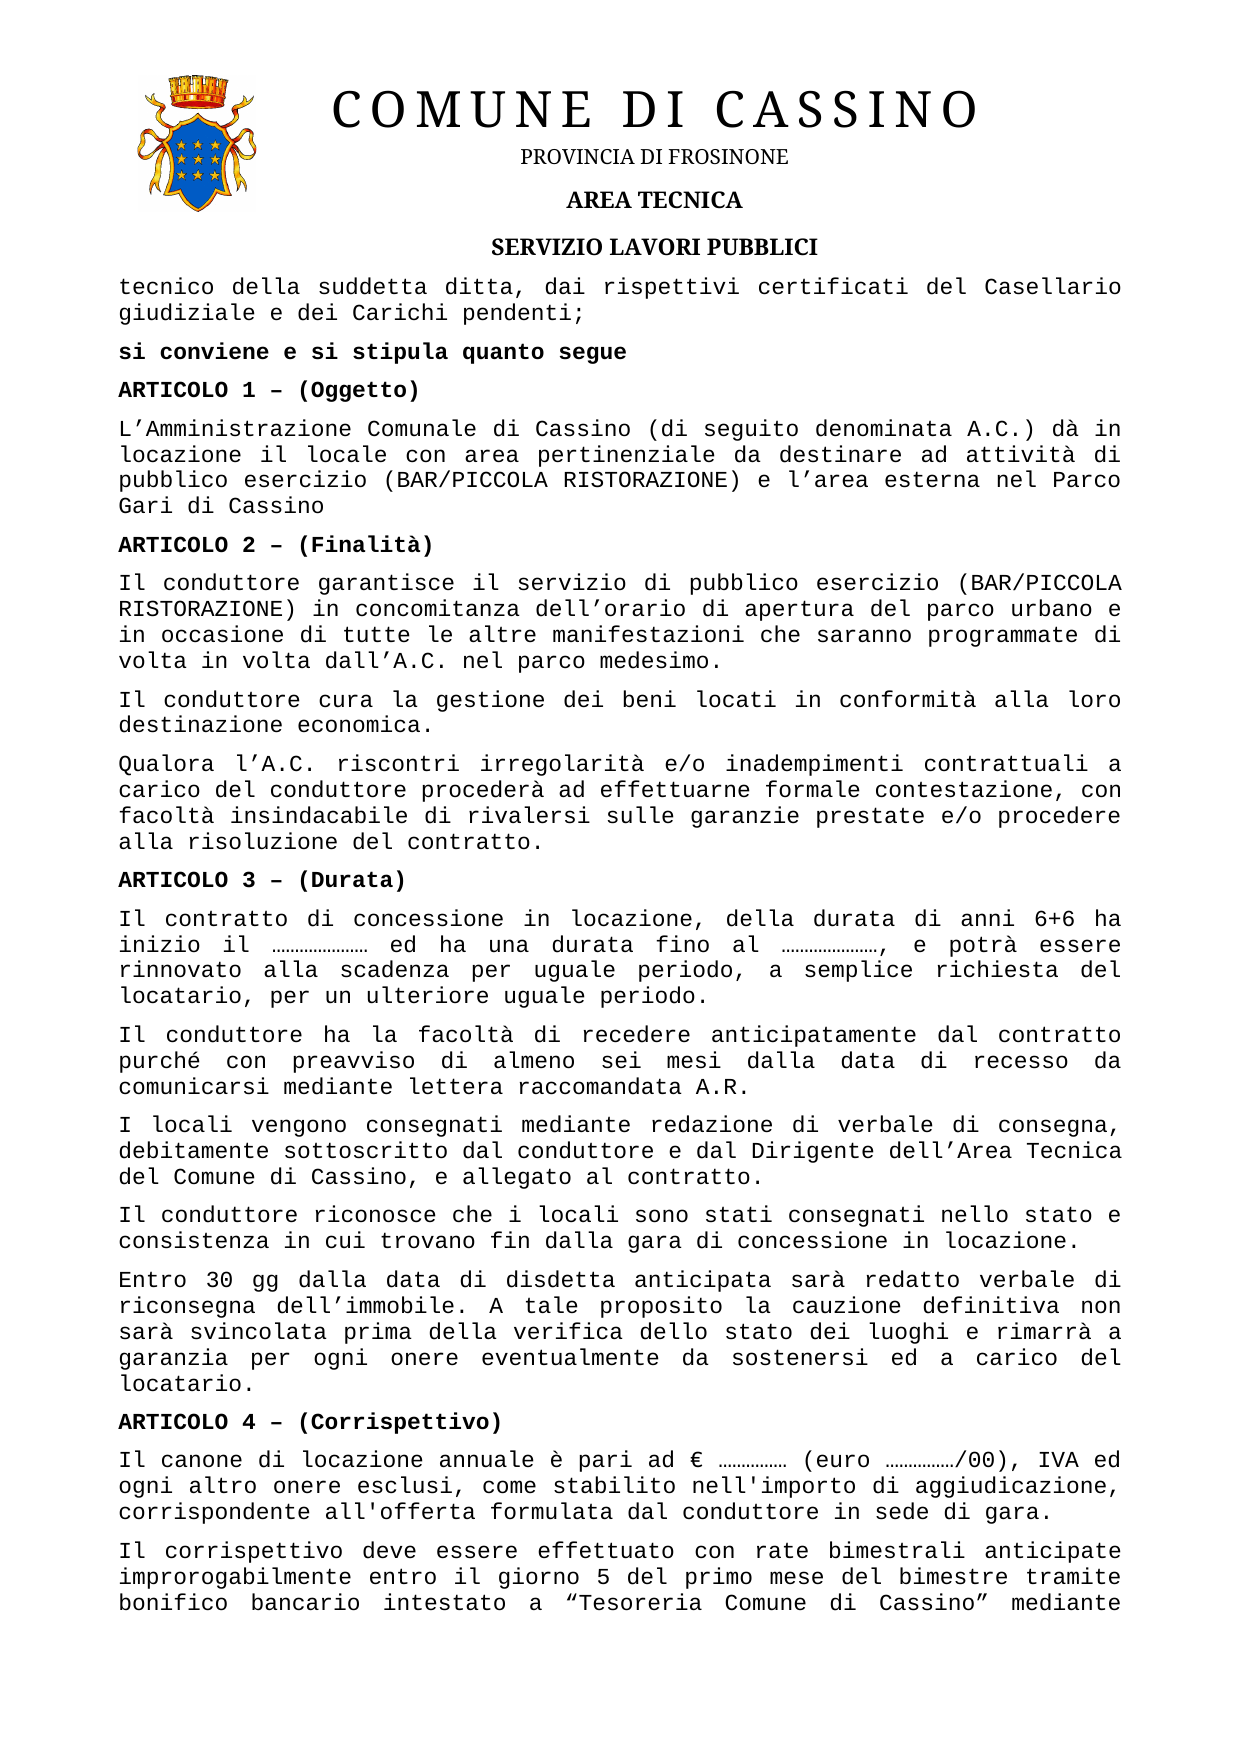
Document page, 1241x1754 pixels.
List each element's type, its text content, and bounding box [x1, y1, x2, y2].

text L’Amministrazione Comunale di Cassino (di seguito denominata A.C.) dà in locazione il locale con area pertinenziale da destinare ad attività di pubblico esercizio (BAR/PICCOLA RISTORAZIONE) e l’area esterna nel Parco Gari di Cassino [118, 417, 1122, 521]
text ARTICOLO 3 – (Durata) [118, 868, 1122, 894]
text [118, 1539, 1122, 1617]
text ARTICOLO 4 – (Corrispettivo) [118, 1410, 1122, 1436]
text Il conduttore garantisce il servizio di pubblico esercizio (BAR/PICCOLA RISTORAZIONE) in concomitanza dell’orario di apertura del parco urbano e in occasione di tutte le altre manifestazioni che saranno programmate di volta in volta dall’A.C. nel parco medesimo. [118, 572, 1122, 675]
text I locali vengono consegnati mediante redazione di verbale di consegna, debitamente sottoscritto dal conduttore e dal Dirigente dell’Area Tecnica del Comune di Cassino, e allegato al contratto. [118, 1113, 1122, 1191]
text Qualora l’A.C. riscontri irregolarità e/o inadempimenti contrattuali a carico del conduttore procederà ad effettuarne formale contestazione, con facoltà insindacabile di rivalersi sulle garanzie prestate e/o procedere alla risoluzione del contratto. [118, 752, 1122, 856]
text Il contratto di concessione in locazione, della durata di anni 6+6 ha inizio il ………………… ed ha una durata fino al …………………, e potrà essere rinnovato alla scadenza per uguale periodo, a semplice richiesta del locatario, per un ulteriore uguale periodo. [118, 907, 1122, 1011]
text ARTICOLO 2 – (Finalità) [118, 533, 1122, 559]
text si conviene e si stipula quanto segue [118, 340, 1122, 366]
text Il canone di locazione annuale è pari ad € …………… (euro ……………/00), IVA ed ogni altro onere esclusi, come stabilito nell'importo di aggiudicazione, corrispondente all'offerta formulata dal conduttore in sede di gara. [118, 1449, 1122, 1527]
text Entro 30 gg dalla data di disdetta anticipata sarà redatto verbale di riconsegna dell’immobile. A tale proposito la cauzione definitiva non sarà svincolata prima della verifica dello stato dei luoghi e rimarrà a garanzia per ogni onere eventualmente da sostenersi ed a carico del locatario. [118, 1268, 1122, 1398]
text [118, 276, 1122, 328]
text Il conduttore riconosce che i locali sono stati consegnati nello stato e consistenza in cui trovano fin dalla gara di concessione in locazione. [118, 1204, 1122, 1256]
text ARTICOLO 1 – (Oggetto) [118, 378, 1122, 404]
text Il conduttore ha la facoltà di recedere anticipatamente dal contratto purché con preavviso di almeno sei mesi dalla data di recesso da comunicarsi mediante lettera raccomandata A.R. [118, 1023, 1122, 1101]
text Il conduttore cura la gestione dei beni locati in conformità alla loro destinazione economica. [118, 688, 1122, 740]
